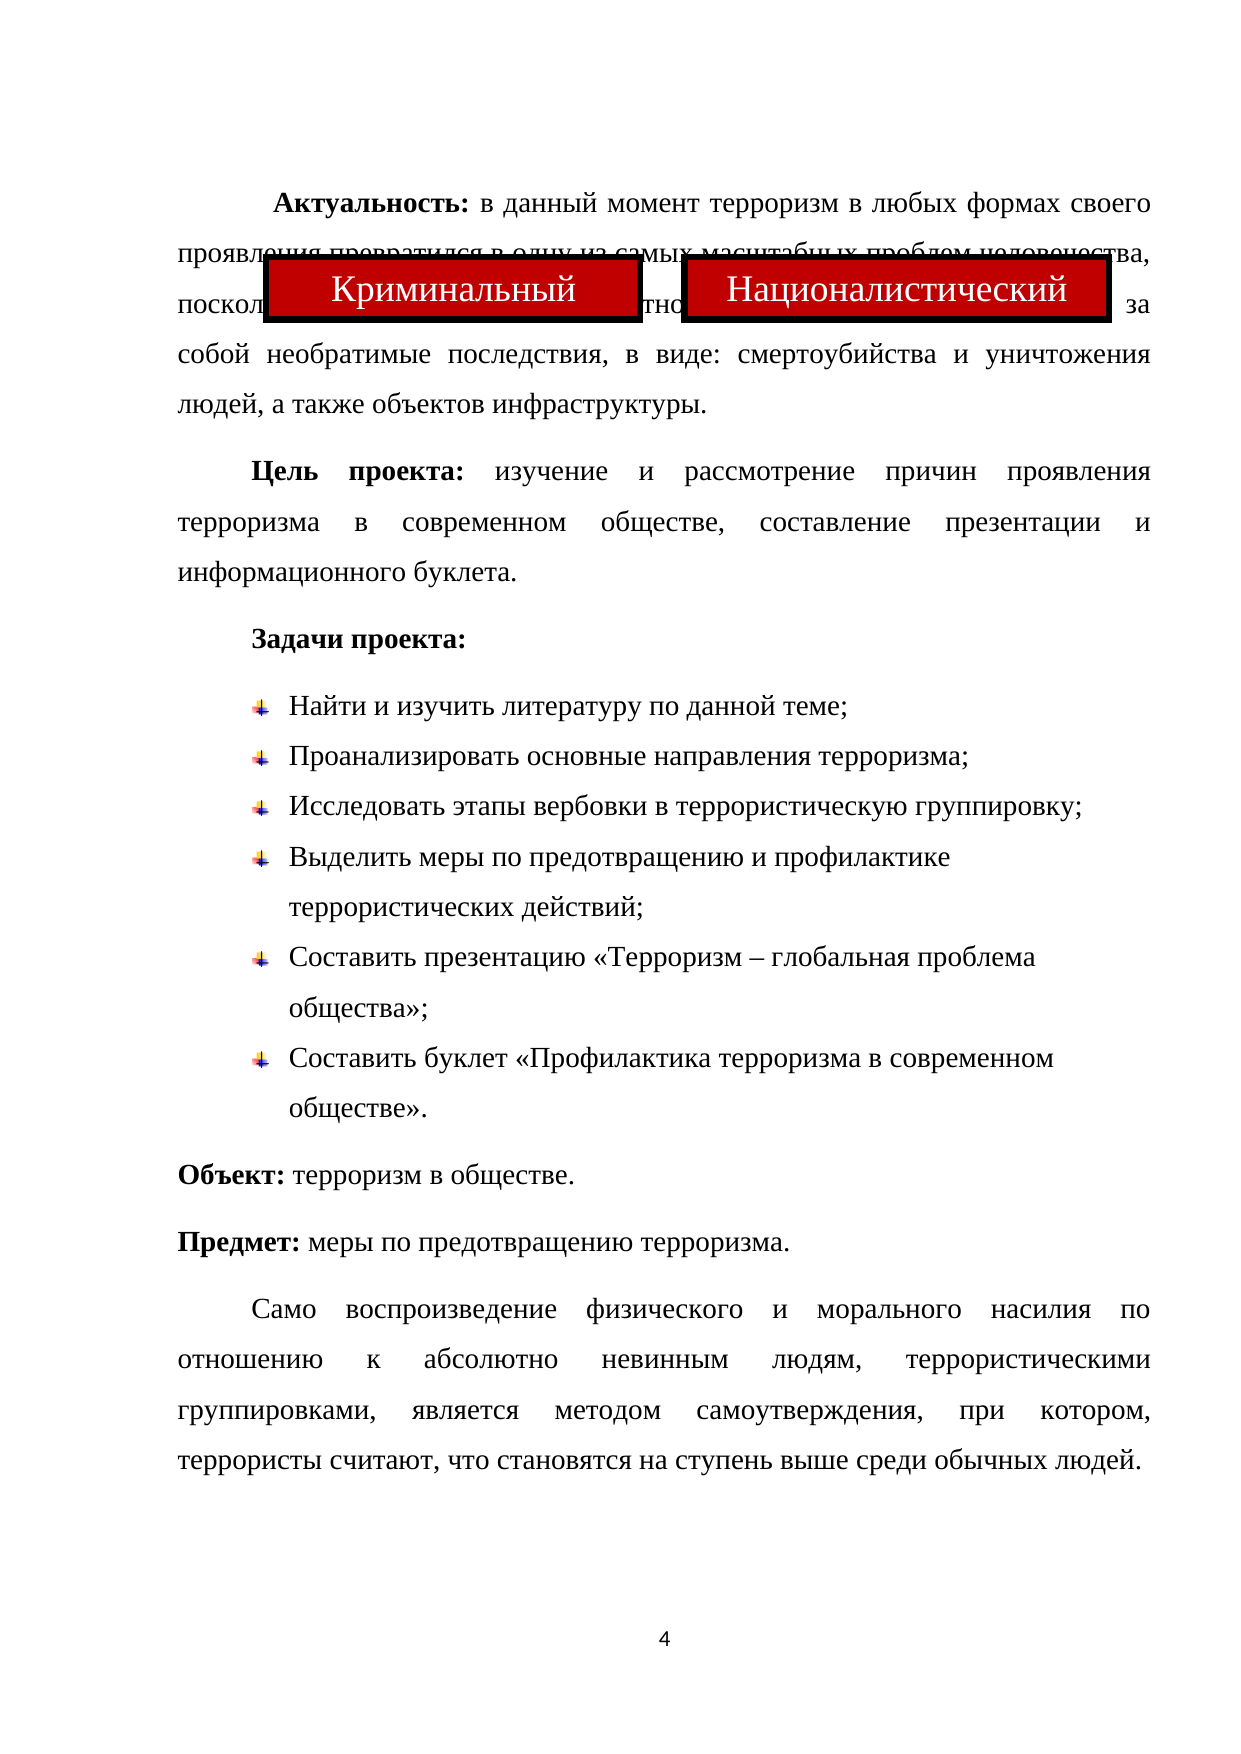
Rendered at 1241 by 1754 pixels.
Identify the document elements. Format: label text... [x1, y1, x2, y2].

picture [252, 849, 269, 867]
picture [252, 698, 269, 716]
list Найти и изучить литературу по данной теме; [251, 688, 1152, 721]
picture [252, 950, 269, 967]
text Само воспроизведение физического и морального насилия по отношению к абсолютно невинным людям, террористическими группировками, является методом самоутверждения, при котором, террористы считают, что становятся на ступень выше среди обычных людей. [177, 1291, 1152, 1476]
picture [252, 749, 269, 766]
text Актуальность: в данный момент терроризм в любых формах своего проявления превратился в одну из самых масштабных проблем человечества, поскольку его последствия абсолютно непредсказуемы и часто несут за собой необратимые последствия, в виде: смертоубийства и уничтожения людей, а также объектов инфраструктуры. [177, 185, 1152, 420]
picture [252, 1050, 269, 1068]
text Задачи проекта: [177, 621, 1152, 654]
picture [252, 799, 269, 816]
text Цель проекта: изучение и рассмотрение причин проявления терроризма в современном обществе, составление презентации и информационного буклета. [177, 453, 1152, 587]
list Составить презентацию «Терроризм – глобальная проблема общества»; [251, 939, 1152, 1023]
list Составить буклет «Профилактика терроризма в современном обществе». [251, 1040, 1152, 1124]
list Исследовать этапы вербовки в террористическую группировку; [251, 788, 1152, 822]
list Проанализировать основные направления терроризма; [251, 738, 1152, 772]
list Выделить меры по предотвращению и профилактике террористических действий; [251, 839, 1152, 923]
text Предмет: меры по предотвращению терроризма. [177, 1224, 1152, 1258]
text Объект: терроризм в обществе. [177, 1157, 1152, 1191]
